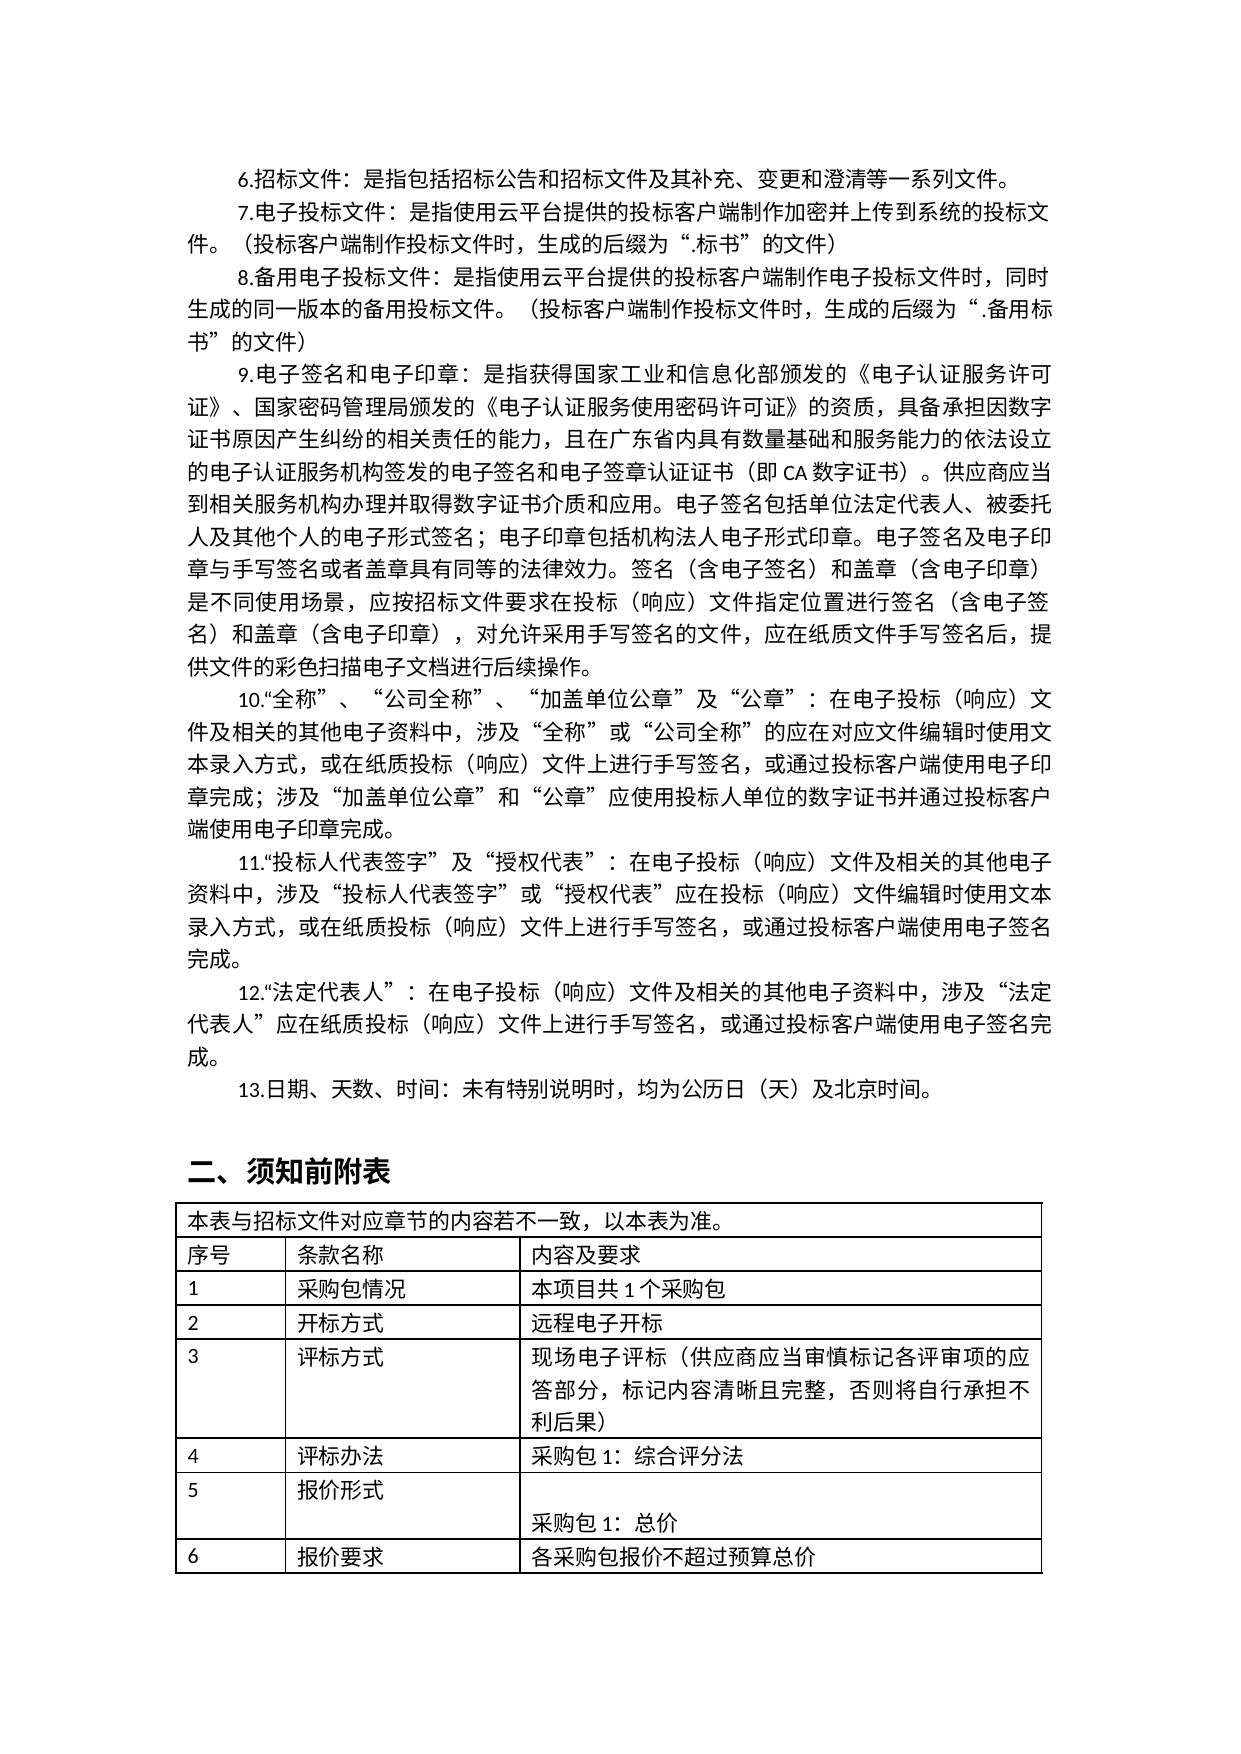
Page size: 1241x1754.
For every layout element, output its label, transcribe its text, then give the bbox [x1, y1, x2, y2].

table_cell 各采购包报价不超过预算总价 [521, 1540, 1041, 1572]
table_cell 1 [177, 1272, 285, 1304]
text 8.备用电子投标文件：是指使用云平台提供的投标客户端制作电子投标文件时，同时生成的同一版本的备用投标文件。（投标客户端制作投标文件时，生成的后缀为“.备用标书”的文件） [187, 259, 1053, 357]
table_cell 采购包1：总价 [521, 1473, 1041, 1538]
text 7.电子投标文件：是指使用云平台提供的投标客户端制作加密并上传到系统的投标文件。（投标客户端制作投标文件时，生成的后缀为“.标书”的文件） [187, 194, 1053, 259]
table_cell 2 [177, 1306, 285, 1338]
table_cell 现场电子评标（供应商应当审慎标记各评审项的应答部分，标记内容清晰且完整，否则将自行承担不利后果） [521, 1340, 1041, 1437]
table_cell 6 [177, 1540, 285, 1572]
table_cell 内容及要求 [521, 1238, 1041, 1270]
table_cell 本项目共1个采购包 [521, 1272, 1041, 1304]
table_cell 序号 [177, 1238, 285, 1270]
table_cell 开标方式 [286, 1306, 519, 1338]
text 二、须知前附表 [187, 1137, 1053, 1202]
text 9.电子签名和电子印章：是指获得国家工业和信息化部颁发的《电子认证服务许可证》、国家密码管理局颁发的《电子认证服务使用密码许可证》的资质，具备承担因数字证书原因产生纠纷的相关责任的能力，且在广东省内具有数量基础和服务能力的依法设立的电子认证服务机构签发的电子签名和电子签章认证证书（即CA数字证书）。供应商应当到相关服务机构办理并取得数字证书介质和应用。电子签名包括单位法定代表人、被委托人及其他个人的电子形式签名；电子印章包括机构法人电子形式印章。电子签名及电子印章与手写签名或者盖章具有同等的法律效力。签名（含电子签名）和盖章（含电子印章）是不同使用场景，应按招标文件要求在投标（响应）文件指定位置进行签名（含电子签名）和盖章（含电子印章），对允许采用手写签名的文件，应在纸质文件手写签名后，提供文件的彩色扫描电子文档进行后续操作。 [187, 357, 1053, 682]
table_cell 3 [177, 1340, 285, 1437]
table_cell 报价要求 [286, 1540, 519, 1572]
table_cell 报价形式 [286, 1473, 519, 1538]
text 13.日期、天数、时间：未有特别说明时，均为公历日（天）及北京时间。 [187, 1072, 1053, 1104]
text 12.“法定代表人”：在电子投标（响应）文件及相关的其他电子资料中，涉及“法定代表人”应在纸质投标（响应）文件上进行手写签名，或通过投标客户端使用电子签名完成。 [187, 974, 1053, 1072]
table_cell 5 [177, 1473, 285, 1538]
text 6.招标文件：是指包括招标公告和招标文件及其补充、变更和澄清等一系列文件。 [187, 162, 1053, 194]
text 10.“全称”、“公司全称”、“加盖单位公章”及“公章”：在电子投标（响应）文件及相关的其他电子资料中，涉及“全称”或“公司全称”的应在对应文件编辑时使用文本录入方式，或在纸质投标（响应）文件上进行手写签名，或通过投标客户端使用电子印章完成；涉及“加盖单位公章”和“公章”应使用投标人单位的数字证书并通过投标客户端使用电子印章完成。 [187, 682, 1053, 844]
table_cell 远程电子开标 [521, 1306, 1041, 1338]
table_cell 采购包1：综合评分法 [521, 1439, 1041, 1471]
table_cell 条款名称 [286, 1238, 519, 1270]
table_cell 4 [177, 1439, 285, 1471]
table_cell 评标办法 [286, 1439, 519, 1471]
table_cell 采购包情况 [286, 1272, 519, 1304]
table_header 本表与招标文件对应章节的内容若不一致，以本表为准。 [177, 1204, 1041, 1236]
text 11.“投标人代表签字”及“授权代表”：在电子投标（响应）文件及相关的其他电子资料中，涉及“投标人代表签字”或“授权代表”应在投标（响应）文件编辑时使用文本录入方式，或在纸质投标（响应）文件上进行手写签名，或通过投标客户端使用电子签名完成。 [187, 844, 1053, 974]
table_cell 评标方式 [286, 1340, 519, 1437]
